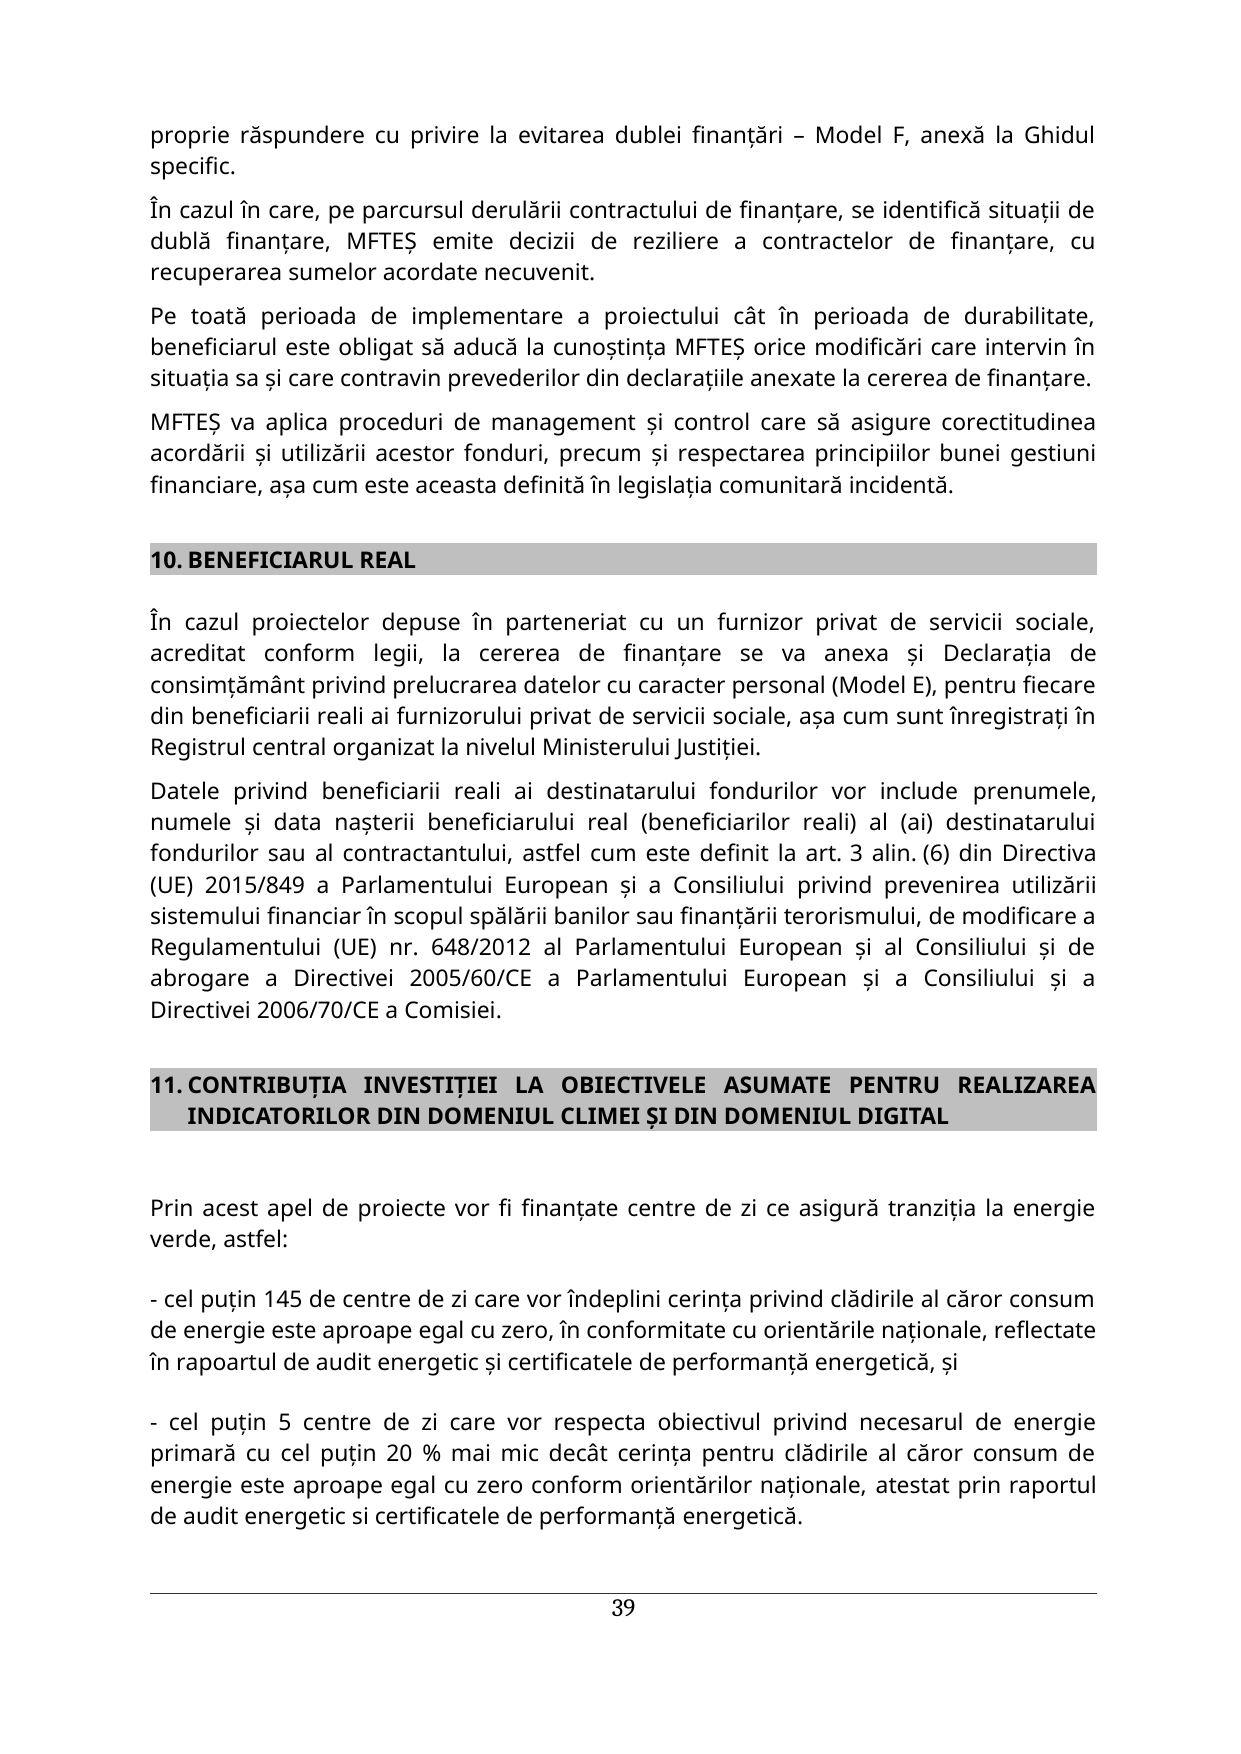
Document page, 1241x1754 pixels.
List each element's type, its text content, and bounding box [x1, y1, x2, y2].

text În cazul în care, pe parcursul derulării contractului de finanțare, se identifică situații de dublă finanțare, MFTEȘ emite decizii de reziliere a contractelor de finanțare, cu recuperarea sumelor acordate necuvenit. [150, 193, 1097, 287]
text MFTEȘ va aplica proceduri de management şi control care să asigure corectitudinea acordării şi utilizării acestor fonduri, precum şi respectarea principiilor bunei gestiuni financiare, așa cum este aceasta definită în legislația comunitară incidentă. [150, 406, 1097, 500]
text Prin acest apel de proiecte vor fi finanțate centre de zi ce asigură tranziția la energie verde, astfel: [150, 1191, 1097, 1254]
text În cazul proiectelor depuse în parteneriat cu un furnizor privat de servicii sociale, acreditat conform legii, la cererea de finanțare se va anexa și Declarația de consimțământ privind prelucrarea datelor cu caracter personal (Model E), pentru fiecare din beneficiarii reali ai furnizorului privat de servicii sociale, așa cum sunt înregistrați în Registrul central organizat la nivelul Ministerului Justiției. [150, 606, 1097, 762]
text - cel puțin 5 centre de zi care vor respecta obiectivul privind necesarul de energie primară cu cel puțin 20 % mai mic decât cerința pentru clădirile al căror consum de energie este aproape egal cu zero conform orientărilor naționale, atestat prin raportul de audit energetic si certificatele de performanță energetică. [150, 1406, 1097, 1531]
list CONTRIBUȚIA INVESTIȚIEI LA OBIECTIVELE ASUMATE PENTRU REALIZAREA INDICATORILOR DIN DOMENIUL CLIMEI ȘI DIN DOMENIUL DIGITAL [150, 1068, 1097, 1131]
text Datele privind beneficiarii reali ai destinatarului fondurilor vor include prenumele, numele și data nașterii beneficiarului real (beneficiarilor reali) al (ai) destinatarului fondurilor sau al contractantului, astfel cum este definit la art. 3 alin. (6) din Directiva (UE) 2015/849 a Parlamentului European și a Consiliului privind prevenirea utilizării sistemului financiar în scopul spălării banilor sau finanțării terorismului, de modificare a Regulamentului (UE) nr. 648/2012 al Parlamentului European și al Consiliului și de abrogare a Directivei 2005/60/CE a Parlamentului European și a Consiliului și a Directivei 2006/70/CE a Comisiei. [150, 775, 1097, 1025]
text Pe toată perioada de implementare a proiectului cât în perioada de durabilitate, beneficiarul este obligat să aducă la cunoștința MFTEȘ orice modificări care intervin în situația sa și care contravin prevederilor din declarațiile anexate la cererea de finanțare. [150, 300, 1097, 393]
list BENEFICIARUL REAL [150, 543, 1097, 575]
text - cel puțin 145 de centre de zi care vor îndeplini cerința privind clădirile al căror consum de energie este aproape egal cu zero, în conformitate cu orientările naționale, reflectate în rapoartul de audit energetic și certificatele de performanță energetică, și [150, 1283, 1097, 1377]
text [150, 118, 1097, 181]
